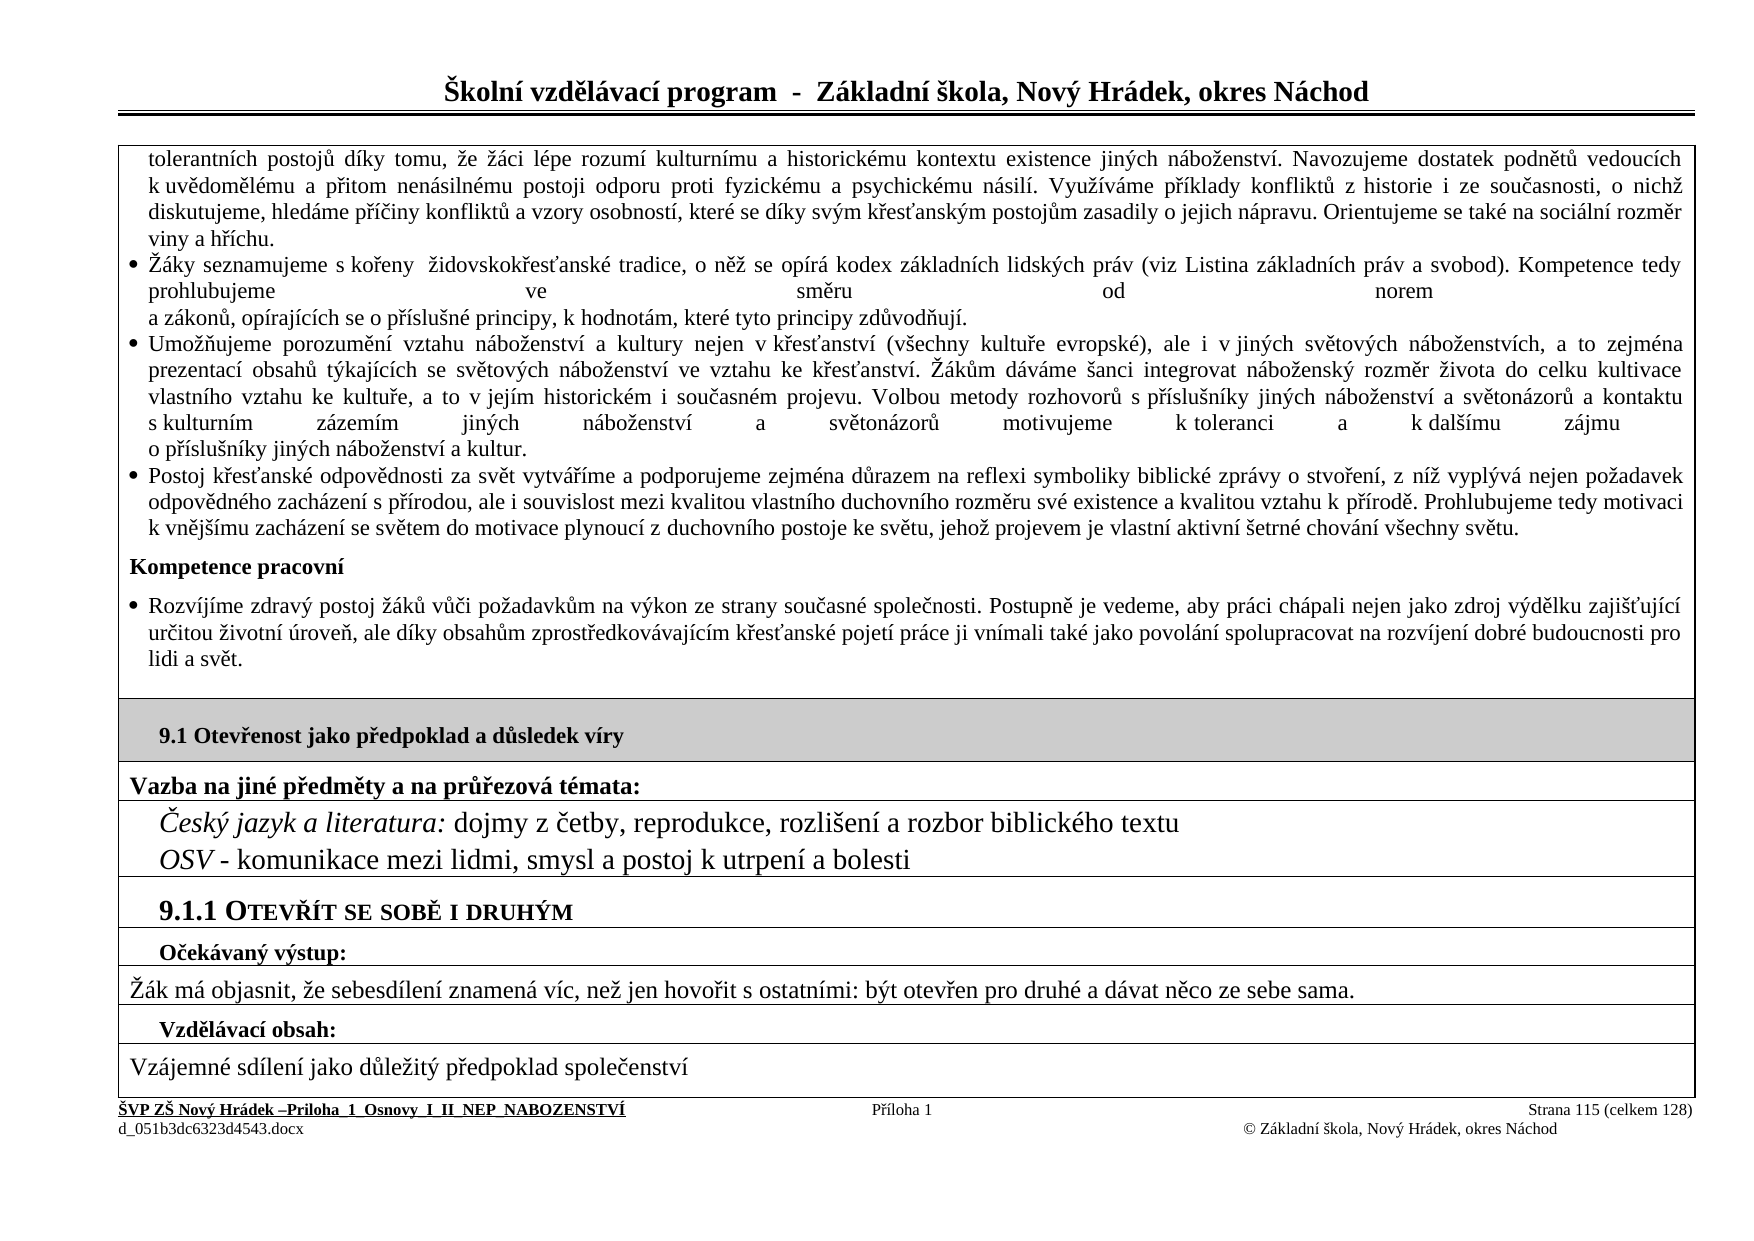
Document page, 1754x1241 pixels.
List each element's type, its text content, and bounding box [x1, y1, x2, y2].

table_cell 9.1 Otevřenost jako předpoklad a důsledek víry [119, 699, 1694, 761]
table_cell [119, 1044, 1694, 1097]
table_cell Český jazyk a literatura: dojmy z četby, reprodukce, rozlišení a rozbor biblického textu OSV - komunikace mezi lidmi, smysl a postoj k utrpení a bolesti [119, 801, 1694, 876]
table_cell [119, 146, 1694, 698]
table_cell Očekávaný výstup: [119, 928, 1694, 965]
table_cell 9.1.1 Otevřít se sobě i druhým [119, 877, 1694, 927]
table_cell Vazba na jiné předměty a na průřezová témata: [119, 762, 1694, 800]
table_cell Žák má objasnit, že sebesdílení znamená víc, než jen hovořit s ostatními: být otevřen pro druhé a dávat něco ze sebe sama. [119, 966, 1694, 1004]
table_cell Vzdělávací obsah: [119, 1005, 1694, 1042]
